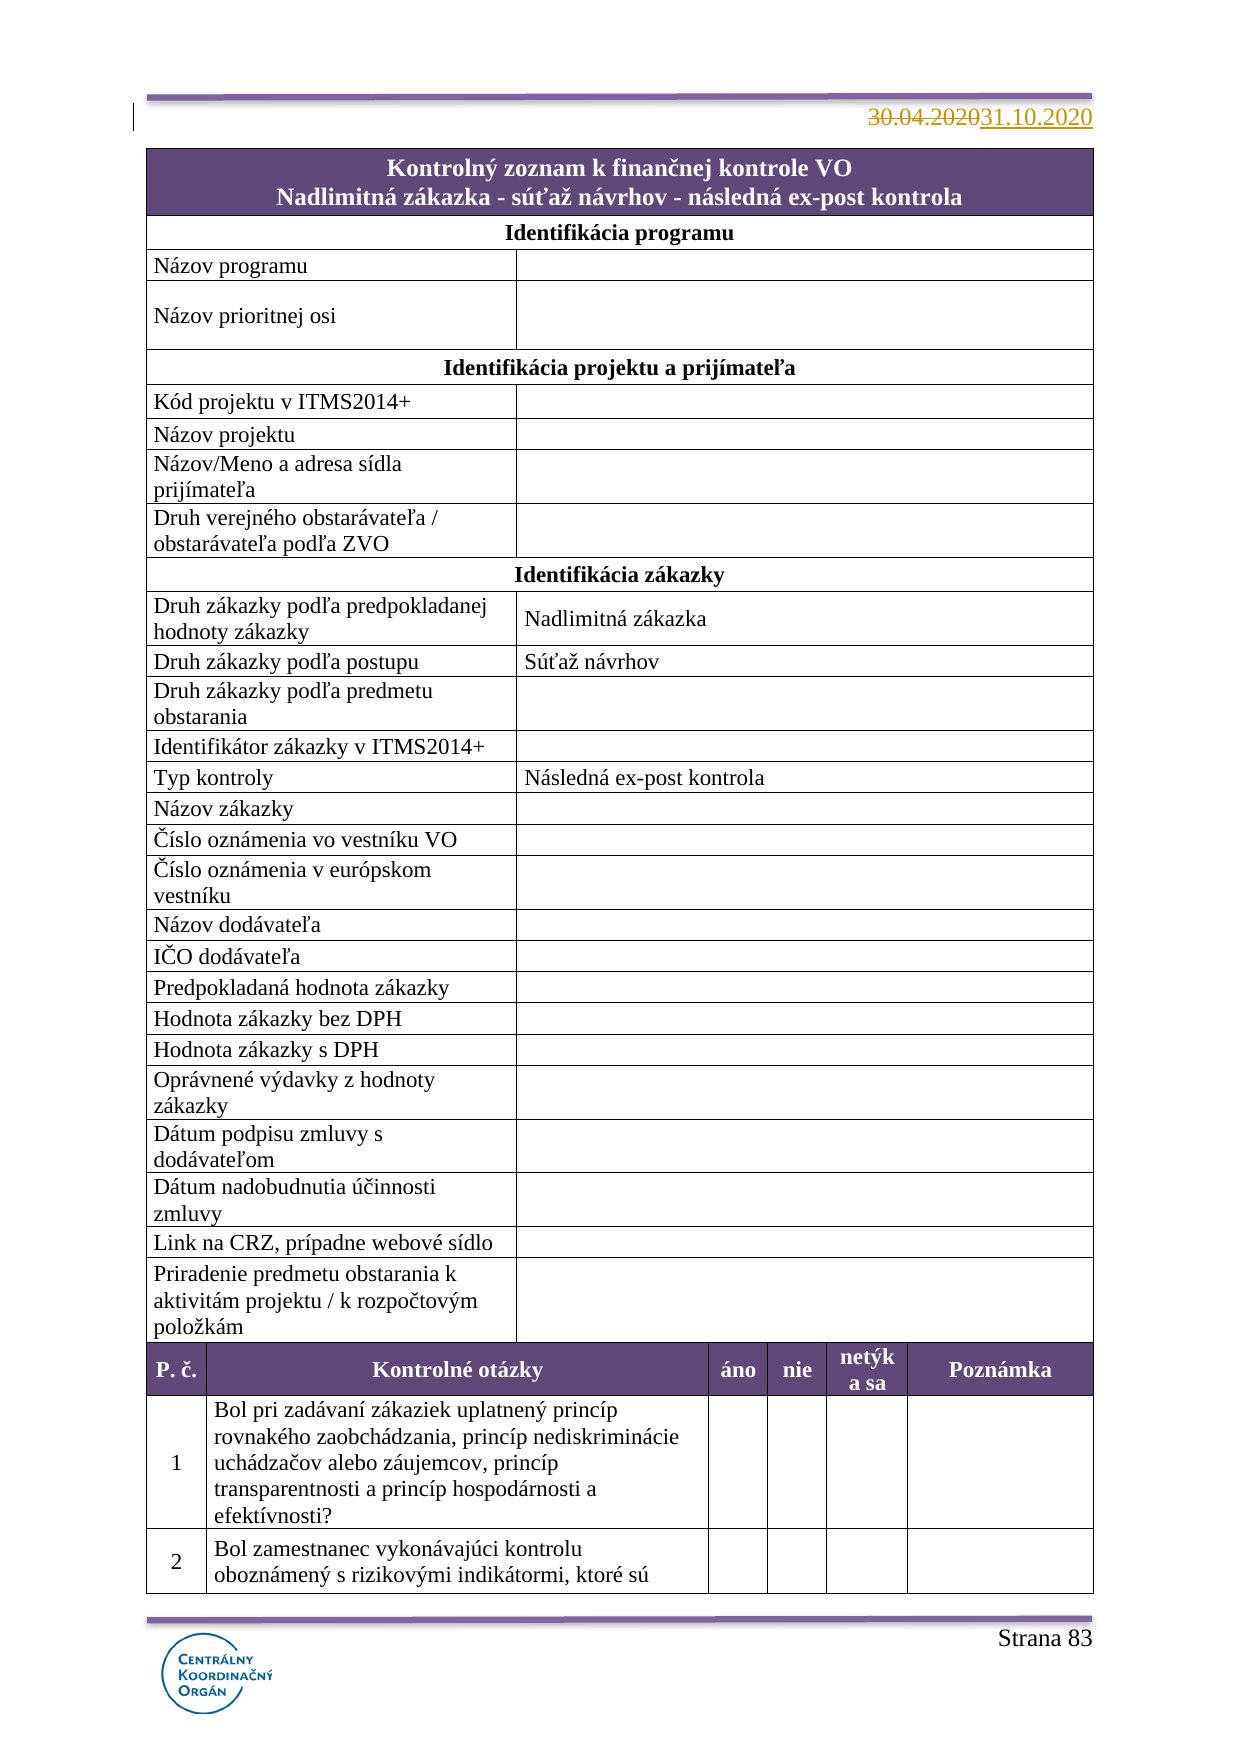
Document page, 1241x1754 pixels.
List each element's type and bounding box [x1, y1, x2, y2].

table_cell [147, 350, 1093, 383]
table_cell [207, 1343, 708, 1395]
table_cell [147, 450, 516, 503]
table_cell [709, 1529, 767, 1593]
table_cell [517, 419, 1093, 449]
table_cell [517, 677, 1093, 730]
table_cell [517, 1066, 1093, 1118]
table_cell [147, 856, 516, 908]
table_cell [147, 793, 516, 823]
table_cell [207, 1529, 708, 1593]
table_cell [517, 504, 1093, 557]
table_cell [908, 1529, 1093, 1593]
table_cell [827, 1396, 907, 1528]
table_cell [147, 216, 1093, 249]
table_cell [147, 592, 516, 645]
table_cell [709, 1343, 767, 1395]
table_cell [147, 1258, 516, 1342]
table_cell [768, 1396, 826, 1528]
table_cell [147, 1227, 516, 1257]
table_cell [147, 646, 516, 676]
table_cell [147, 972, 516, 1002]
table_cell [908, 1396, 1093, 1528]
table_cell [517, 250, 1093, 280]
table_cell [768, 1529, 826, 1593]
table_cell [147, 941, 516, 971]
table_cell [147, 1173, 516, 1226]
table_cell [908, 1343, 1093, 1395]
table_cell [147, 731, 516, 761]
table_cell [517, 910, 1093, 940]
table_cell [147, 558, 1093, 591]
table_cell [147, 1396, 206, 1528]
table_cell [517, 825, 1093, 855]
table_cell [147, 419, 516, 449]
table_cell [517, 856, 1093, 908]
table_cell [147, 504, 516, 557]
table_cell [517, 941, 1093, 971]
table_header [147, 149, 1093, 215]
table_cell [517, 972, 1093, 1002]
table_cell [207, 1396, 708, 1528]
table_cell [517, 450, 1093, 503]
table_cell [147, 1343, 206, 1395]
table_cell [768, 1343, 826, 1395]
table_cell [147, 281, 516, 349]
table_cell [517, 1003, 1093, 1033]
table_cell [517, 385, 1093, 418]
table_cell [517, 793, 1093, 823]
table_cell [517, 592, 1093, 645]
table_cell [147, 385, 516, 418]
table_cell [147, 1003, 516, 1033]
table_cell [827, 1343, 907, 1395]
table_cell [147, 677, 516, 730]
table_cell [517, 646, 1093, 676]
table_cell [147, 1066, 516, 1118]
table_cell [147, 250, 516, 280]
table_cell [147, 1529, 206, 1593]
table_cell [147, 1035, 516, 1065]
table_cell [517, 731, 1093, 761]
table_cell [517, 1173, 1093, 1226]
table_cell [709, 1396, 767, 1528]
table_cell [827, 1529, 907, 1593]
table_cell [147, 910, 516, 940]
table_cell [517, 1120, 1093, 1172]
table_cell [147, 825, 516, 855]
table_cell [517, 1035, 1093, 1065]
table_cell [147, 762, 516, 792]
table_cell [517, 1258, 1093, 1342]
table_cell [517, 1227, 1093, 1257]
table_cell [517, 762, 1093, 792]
picture [159, 1631, 272, 1713]
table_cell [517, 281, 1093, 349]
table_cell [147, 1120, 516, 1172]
